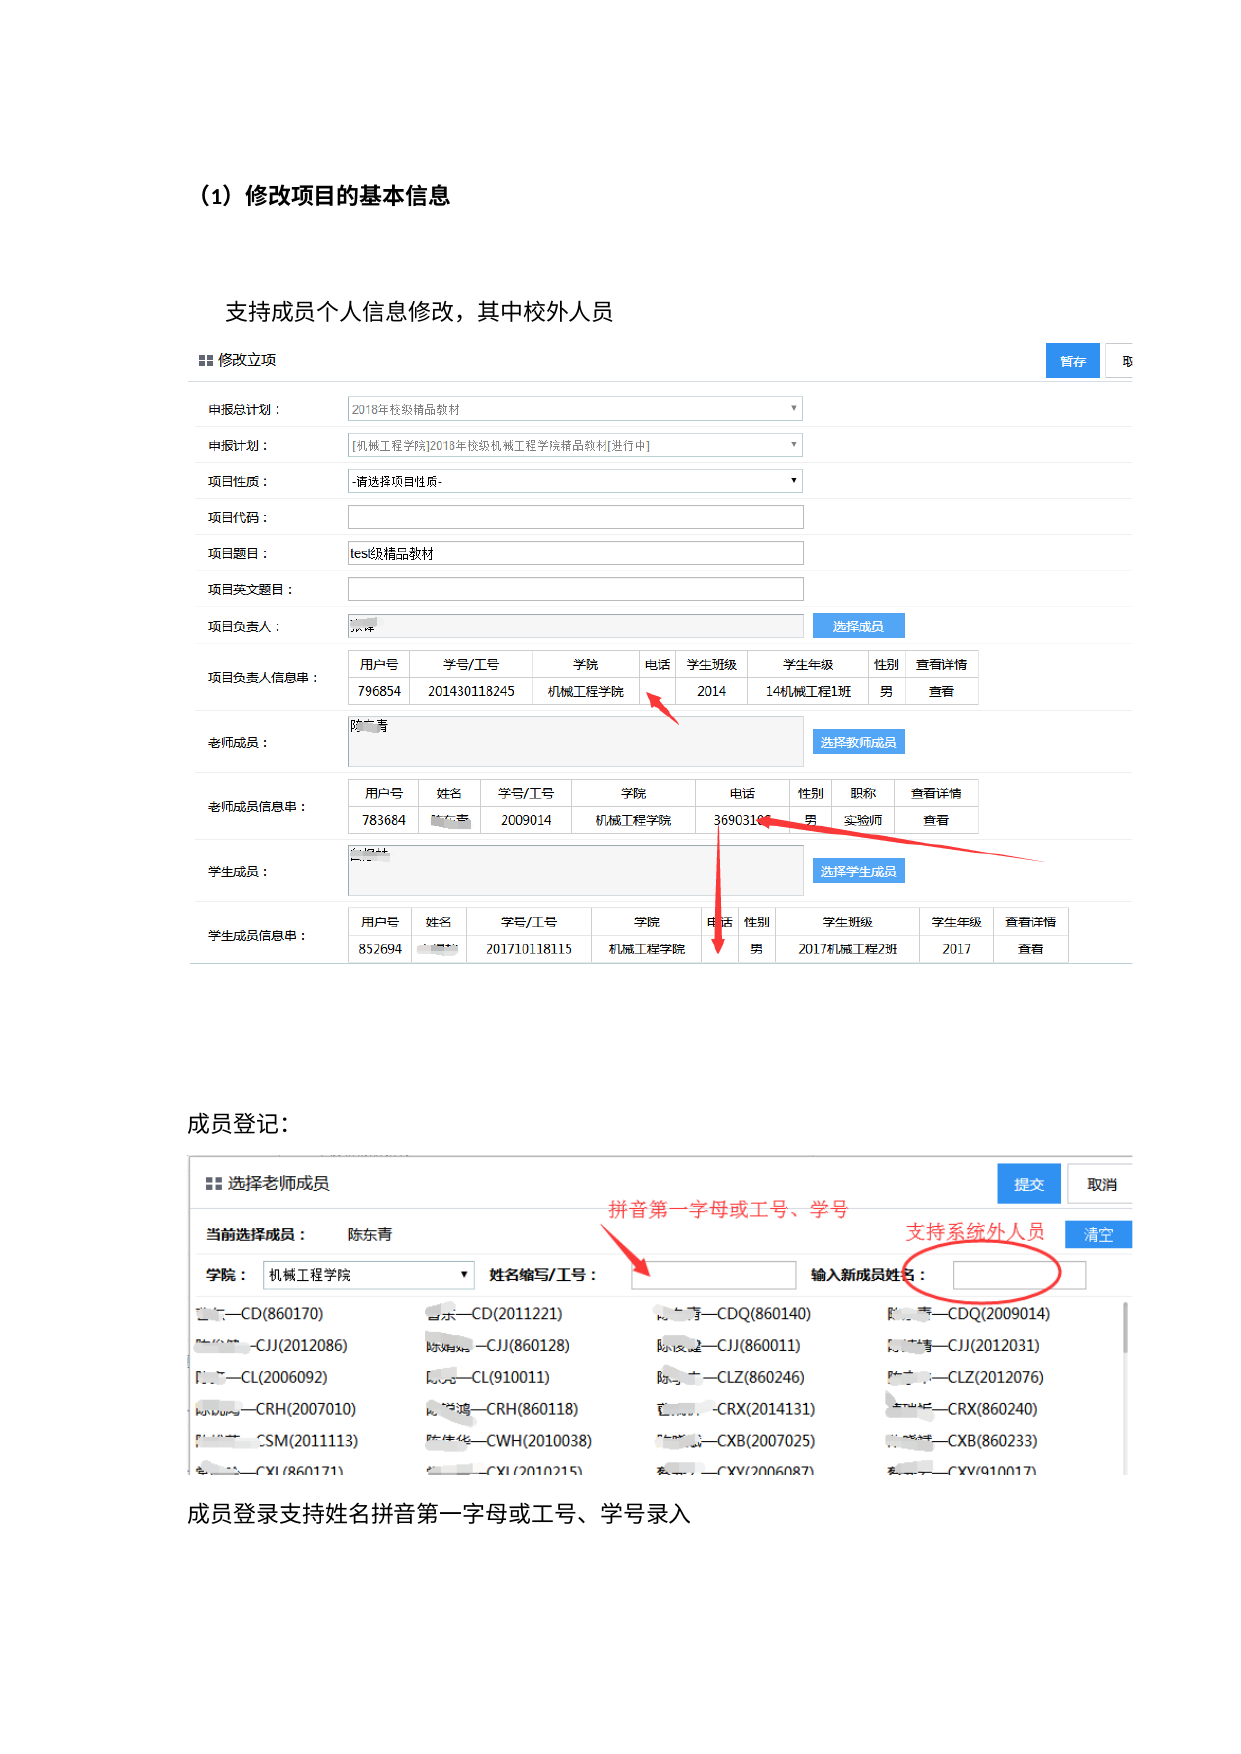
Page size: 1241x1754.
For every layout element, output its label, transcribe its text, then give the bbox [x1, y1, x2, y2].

text 支持成员个人信息修改，其中校外人员 [225, 278, 1053, 342]
picture [187, 1155, 1133, 1475]
text 成员登记： [187, 1090, 1053, 1155]
subtitle （1）修改项目的基本信息 [187, 162, 1053, 227]
picture [187, 342, 1133, 981]
text 成员登录支持姓名拼音第一字母或工号、学号录入 [187, 1480, 1053, 1545]
